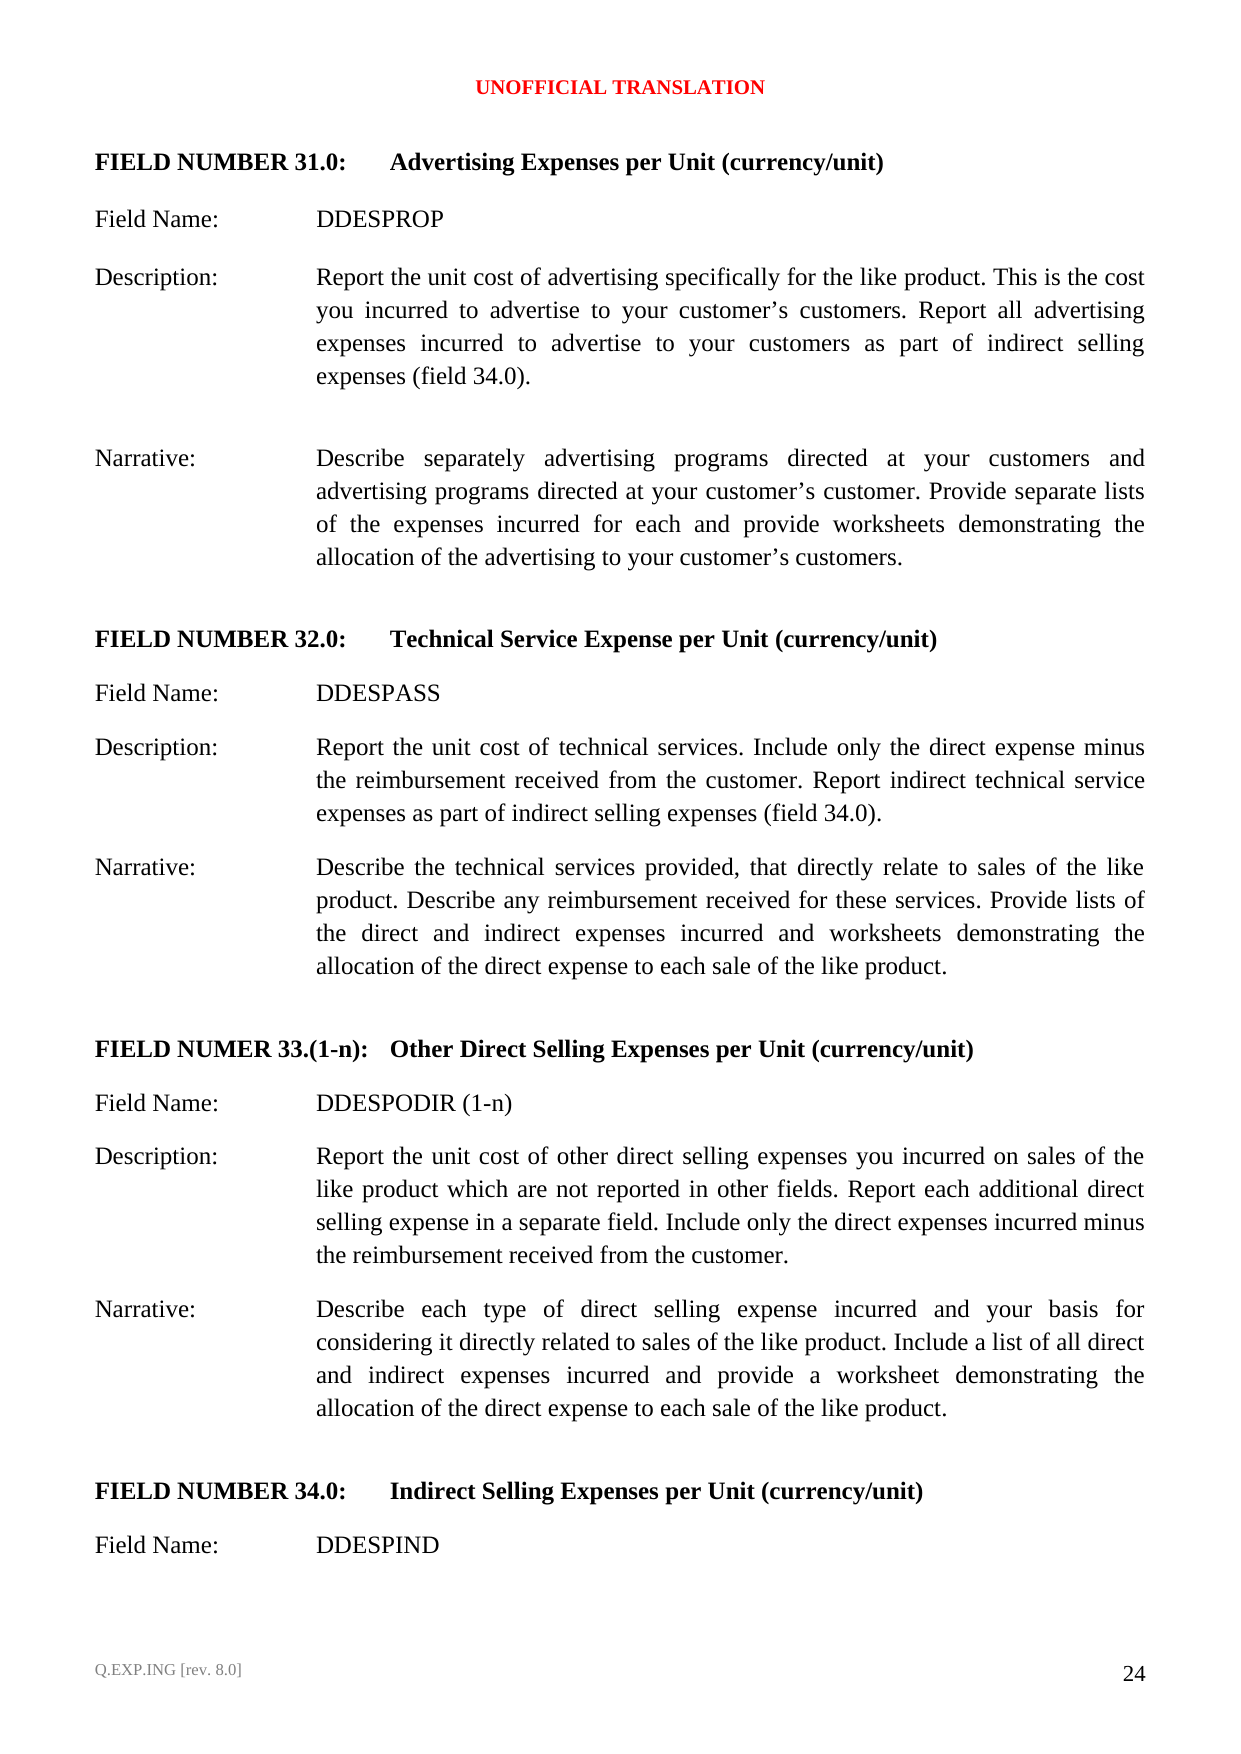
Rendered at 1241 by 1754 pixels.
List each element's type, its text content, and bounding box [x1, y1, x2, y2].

text FIELD NUMBER 32.0: Technical Service Expense per Unit (currency/unit) [94, 624, 1146, 653]
text Description: Report the unit cost of advertising specifically for the like product. This is the cost you incurred to advertise to your customer’s customers. Report all advertising expenses incurred to advertise to your customers as part of indirect selling expenses (field 34.0). [94, 262, 1146, 390]
text Description: Report the unit cost of technical services. Include only the direct expense minus the reimbursement received from the customer. Report indirect technical service expenses as part of indirect selling expenses (field 34.0). [94, 732, 1146, 827]
text Narrative: Describe the technical services provided, that directly relate to sales of the like product. Describe any reimbursement received for these services. Provide lists of the direct and indirect expenses incurred and worksheets demonstrating the allocation of the direct expense to each sale of the like product. [94, 852, 1146, 980]
text Description: Report the unit cost of other direct selling expenses you incurred on sales of the like product which are not reported in other fields. Report each additional direct selling expense in a separate field. Include only the direct expenses incurred minus the reimbursement received from the customer. [94, 1141, 1146, 1269]
text Field Name: DDESPASS [94, 678, 1146, 707]
text Field Name: DDESPODIR (1-n) [94, 1088, 1146, 1116]
text FIELD NUMBER 31.0: Advertising Expenses per Unit (currency/unit) [94, 147, 1146, 176]
text FIELD NUMER 33.(1-n): Other Direct Selling Expenses per Unit (currency/unit) [94, 1034, 1146, 1062]
text Field Name: DDESPIND [94, 1530, 1146, 1559]
text Narrative: Describe separately advertising programs directed at your customers and advertising programs directed at your customer’s customer. Provide separate lists of the expenses incurred for each and provide worksheets demonstrating the allocation of the advertising to your customer’s customers. [94, 443, 1146, 571]
text FIELD NUMBER 34.0: Indirect Selling Expenses per Unit (currency/unit) [94, 1476, 1146, 1505]
text Narrative: Describe each type of direct selling expense incurred and your basis for considering it directly related to sales of the like product. Include a list of all direct and indirect expenses incurred and provide a worksheet demonstrating the allocation of the direct expense to each sale of the like product. [94, 1294, 1146, 1422]
text Field Name: DDESPROP [94, 204, 1146, 233]
